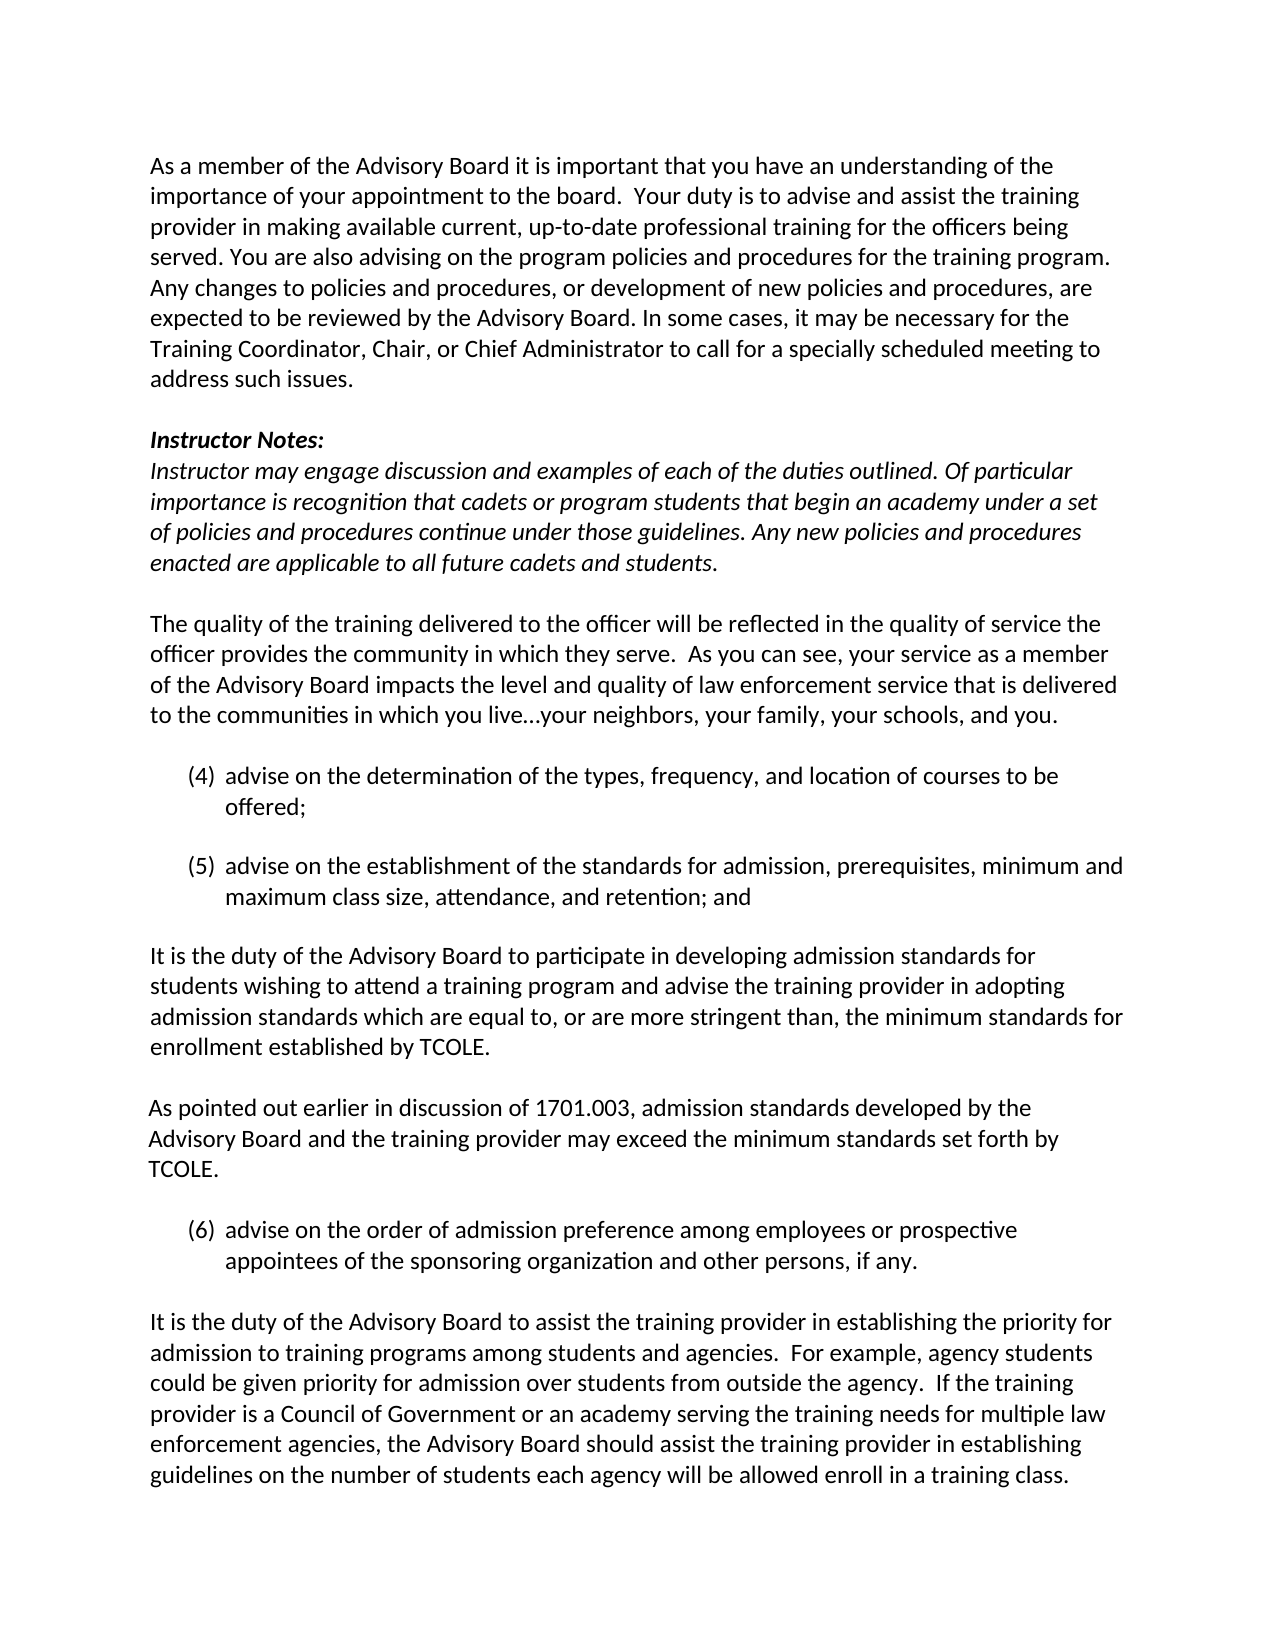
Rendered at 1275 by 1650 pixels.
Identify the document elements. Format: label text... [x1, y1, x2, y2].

text As pointed out earlier in discussion of 1701.003, admission standards developed by the Advisory Board and the training provider may exceed the minimum standards set forth by TCOLE. [148, 1093, 1125, 1184]
list advise on the determination of the types, frequency, and location of courses to be offered; [187, 760, 1125, 821]
list advise on the establishment of the standards for admission, prerequisites, minimum and maximum class size, attendance, and retention; and [187, 850, 1125, 911]
text Instructor may engage discussion and examples of each of the duties outlined. Of particular importance is recognition that cadets or program students that begin an academy under a set of policies and procedures continue under those guidelines. Any new policies and procedures enacted are applicable to all future cadets and students. [150, 455, 1125, 577]
text As a member of the Advisory Board it is important that you have an understanding of the importance of your appointment to the board. Your duty is to advise and assist the training provider in making available current, up-to-date professional training for the officers being served. You are also advising on the program policies and procedures for the training program. Any changes to policies and procedures, or development of new policies and procedures, are expected to be reviewed by the Advisory Board. In some cases, it may be necessary for the Training Coordinator, Chair, or Chief Administrator to call for a specially scheduled meeting to address such issues. [150, 150, 1125, 394]
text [150, 1306, 1125, 1489]
text It is the duty of the Advisory Board to participate in developing admission standards for students wishing to attend a training program and advise the training provider in adopting admission standards which are equal to, or are more stringent than, the minimum standards for enrollment established by TCOLE. [150, 940, 1125, 1062]
list advise on the order of admission preference among employees or prospective appointees of the sponsoring organization and other persons, if any. [187, 1215, 1125, 1276]
text The quality of the training delivered to the officer will be reflected in the quality of service the officer provides the community in which they serve. As you can see, your service as a member of the Advisory Board impacts the level and quality of law enforcement service that is delivered to the communities in which you live…your neighbors, your family, your schools, and you. [150, 608, 1125, 730]
text Instructor Notes: [150, 425, 1125, 455]
